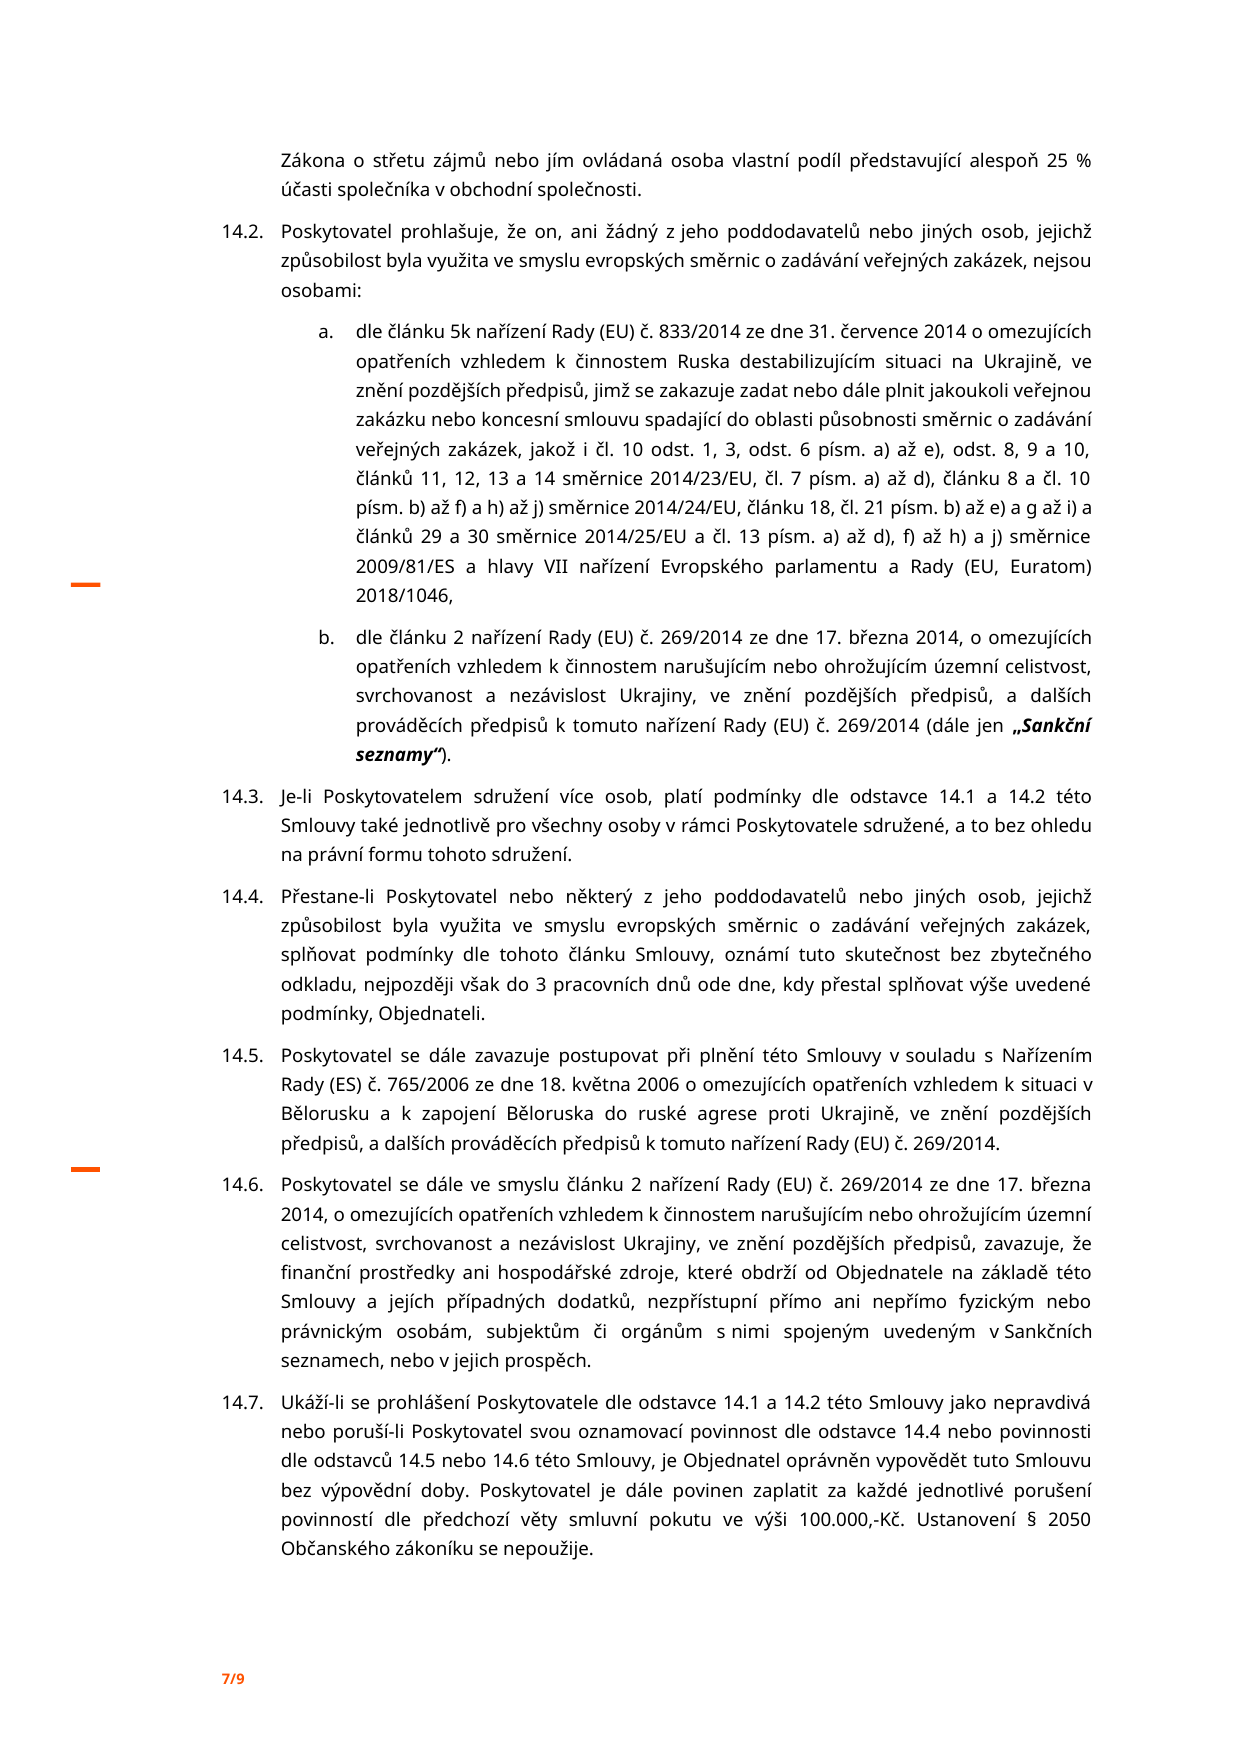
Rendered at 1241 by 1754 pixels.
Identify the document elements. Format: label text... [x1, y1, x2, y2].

list dle článku 5k nařízení Rady (EU) č. 833/2014 ze dne 31. července 2014 o omezujících opatřeních vzhledem k činnostem Ruska destabilizujícím situaci na Ukrajině, ve znění pozdějších předpisů, jimž se zakazuje zadat nebo dále plnit jakoukoli veřejnou zakázku nebo koncesní smlouvu spadající do oblasti působnosti směrnic o zadávání veřejných zakázek, jakož i čl. 10 odst. 1, 3, odst. 6 písm. a) až e), odst. 8, 9 a 10, článků 11, 12, 13 a 14 směrnice 2014/23/EU, čl. 7 písm. a) až d), článku 8 a čl. 10 písm. b) až f) a h) až j) směrnice 2014/24/EU, článku 18, čl. 21 písm. b) až e) a g až i) a článků 29 a 30 směrnice 2014/25/EU a čl. 13 písm. a) až d), f) až h) a j) směrnice 2009/81/ES a hlavy VII nařízení Evropského parlamentu a Rady (EU, Euratom) 2018/1046, [318, 319, 1093, 608]
list Poskytovatel se dále ve smyslu článku 2 nařízení Rady (EU) č. 269/2014 ze dne 17. března 2014, o omezujících opatřeních vzhledem k činnostem narušujícím nebo ohrožujícím územní celistvost, svrchovanost a nezávislost Ukrajiny, ve znění pozdějších předpisů, zavazuje, že finanční prostředky ani hospodářské zdroje, které obdrží od Objednatele na základě této Smlouvy a jejích případných dodatků, nezpřístupní přímo ani nepřímo fyzickým nebo právnickým osobám, subjektům či orgánům s nimi spojeným uvedeným v Sankčních seznamech, nebo v jejich prospěch. [221, 1172, 1093, 1373]
list Poskytovatel se dále zavazuje postupovat při plnění této Smlouvy v souladu s Nařízením Rady (ES) č. 765/2006 ze dne 18. května 2006 o omezujících opatřeních vzhledem k situaci v Bělorusku a k zapojení Běloruska do ruské agrese proti Ukrajině, ve znění pozdějších předpisů, a dalších prováděcích předpisů k tomuto nařízení Rady (EU) č. 269/2014. [221, 1042, 1093, 1155]
list Poskytovatel prohlašuje, že on, ani žádný z jeho poddodavatelů nebo jiných osob, jejichž způsobilost byla využita ve smyslu evropských směrnic o zadávání veřejných zakázek, nejsou osobami: [221, 218, 1093, 303]
list Ukáží-li se prohlášení Poskytovatele dle odstavce 14.1 a 14.2 této Smlouvy jako nepravdivá nebo poruší-li Poskytovatel svou oznamovací povinnost dle odstavce 14.4 nebo povinnosti dle odstavců 14.5 nebo 14.6 této Smlouvy, je Objednatel oprávněn vypovědět tuto Smlouvu bez výpovědní doby. Poskytovatel je dále povinen zaplatit za každé jednotlivé porušení povinností dle předchozí věty smluvní pokutu ve výši 100.000,-Kč. Ustanovení § 2050 Občanského zákoníku se nepoužije. [221, 1389, 1093, 1561]
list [221, 147, 1093, 202]
list dle článku 2 nařízení Rady (EU) č. 269/2014 ze dne 17. března 2014, o omezujících opatřeních vzhledem k činnostem narušujícím nebo ohrožujícím územní celistvost, svrchovanost a nezávislost Ukrajiny, ve znění pozdějších předpisů, a dalších prováděcích předpisů k tomuto nařízení Rady (EU) č. 269/2014 (dále jen „Sankční seznamy“). [318, 624, 1093, 767]
list Je-li Poskytovatelem sdružení více osob, platí podmínky dle odstavce 14.1 a 14.2 této Smlouvy také jednotlivě pro všechny osoby v rámci Poskytovatele sdružené, a to bez ohledu na právní formu tohoto sdružení. [221, 783, 1093, 867]
list Přestane-li Poskytovatel nebo některý z jeho poddodavatelů nebo jiných osob, jejichž způsobilost byla využita ve smyslu evropských směrnic o zadávání veřejných zakázek, splňovat podmínky dle tohoto článku Smlouvy, oznámí tuto skutečnost bez zbytečného odkladu, nejpozději však do 3 pracovních dnů ode dne, kdy přestal splňovat výše uvedené podmínky, Objednateli. [221, 883, 1093, 1026]
